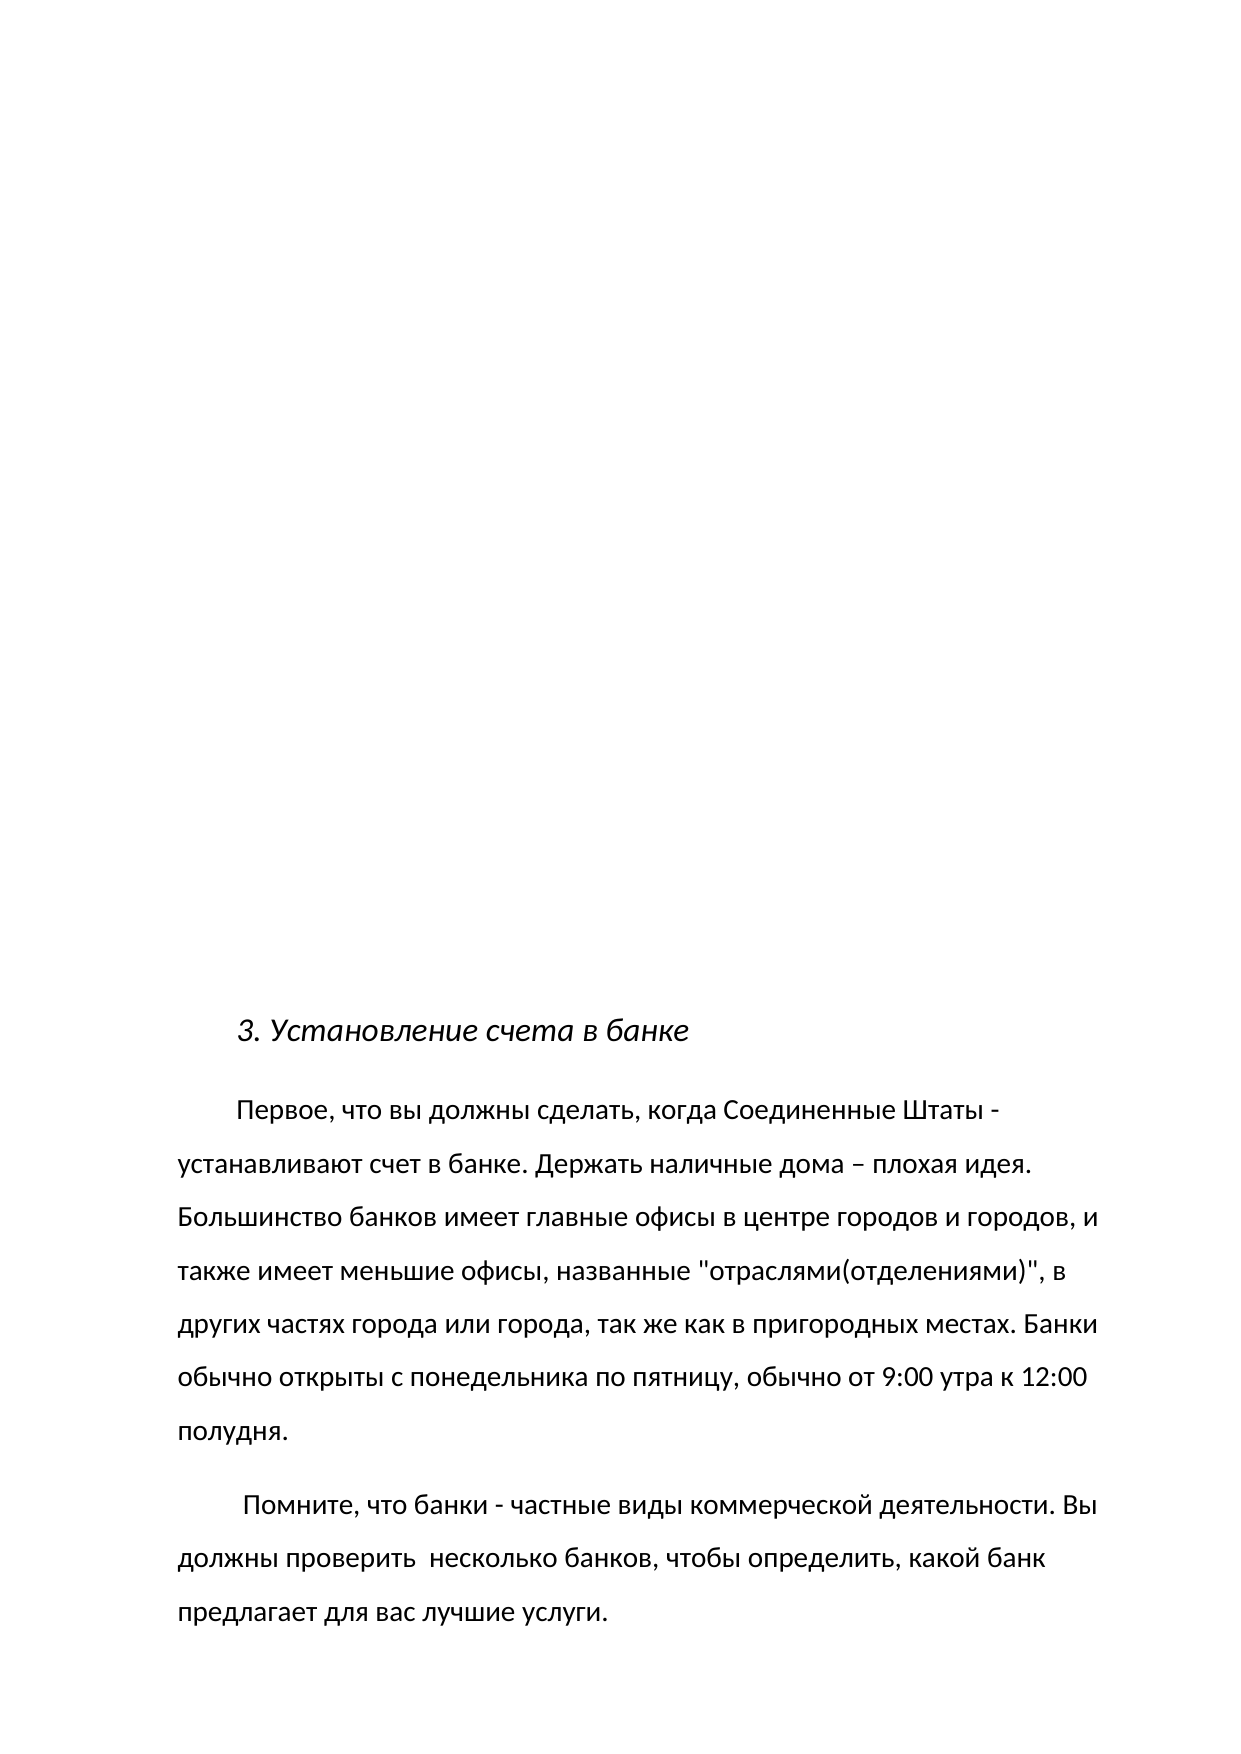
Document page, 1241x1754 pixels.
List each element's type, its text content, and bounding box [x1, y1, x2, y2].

text 3. Установление счета в банке [177, 1009, 1152, 1050]
text Помните, что банки - частные виды коммерческой деятельности. Вы должны проверить несколько банков, чтобы определить, какой банк предлагает для вас лучшие услуги. [177, 1486, 1152, 1629]
text Первое, что вы должны сделать, когда Соединенные Штаты - устанавливают счет в банке. Держать наличные дома – плохая идея. Большинство банков имеет главные офисы в центре городов и городов, и также имеет меньшие офисы, названные "отраслями(отделениями)", в других частях города или города, так же как в пригородных местах. Банки обычно открыты с понедельника по пятницу, обычно от 9:00 утра к 12:00 полудня. [177, 1091, 1152, 1447]
